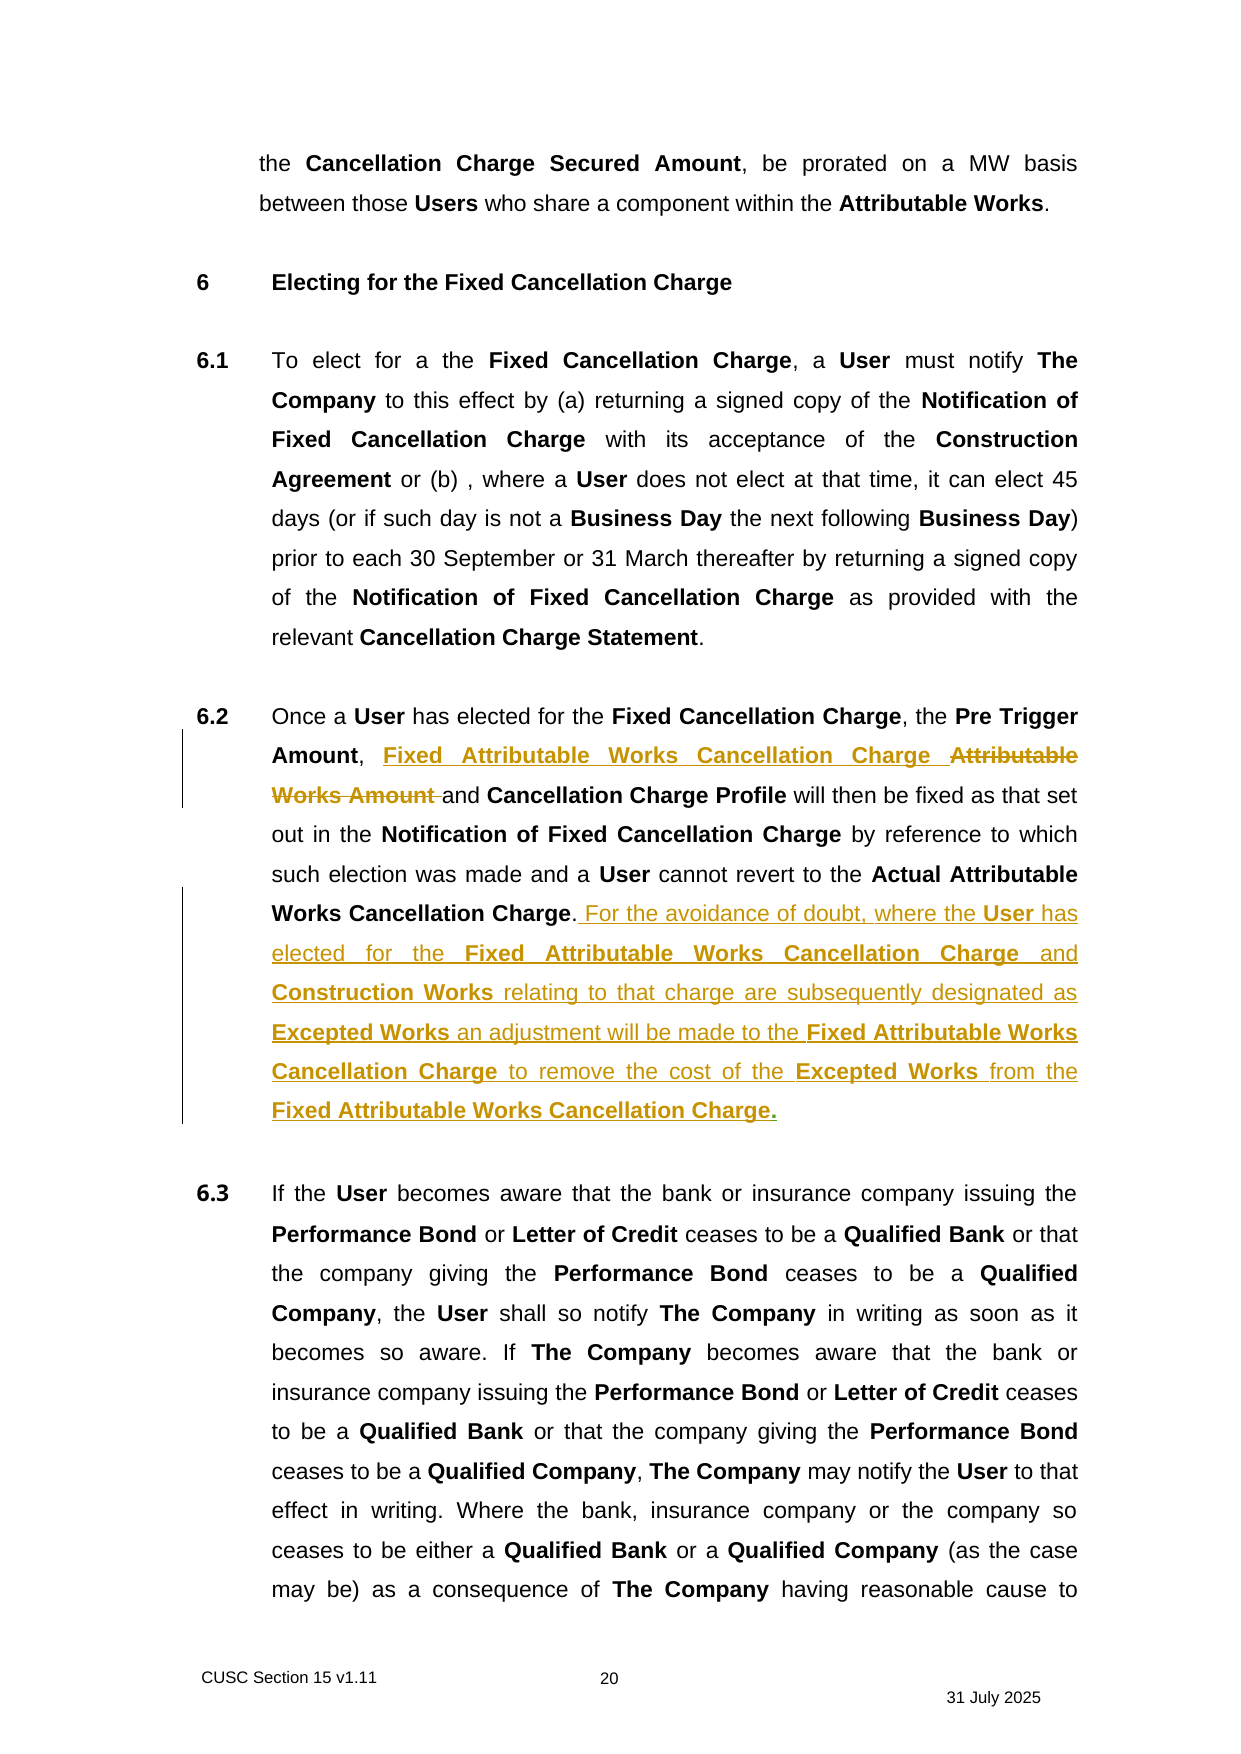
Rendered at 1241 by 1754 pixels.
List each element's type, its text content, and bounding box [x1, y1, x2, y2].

text 6.2 Once a User has elected for the Fixed Cancellation Charge, the Pre Trigger Amount, and Cancellation Charge Profile will then be fixed as that set out in the Notification of Fixed Cancellation Charge by reference to which such election was made and a User cannot revert to the Actual Attributable Works Cancellation Charge. [196, 703, 1078, 1124]
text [196, 1176, 1078, 1602]
text 6.1 To elect for a the Fixed Cancellation Charge, a User must notify The Company to this effect by (a) returning a signed copy of the Notification of Fixed Cancellation Charge with its acceptance of the Construction Agreement or (b) , where a User does not elect at that time, it can elect 45 days (or if such day is not a Business Day the next following Business Day) prior to each 30 September or 31 March thereafter by returning a signed copy of the Notification of Fixed Cancellation Charge as provided with the relevant Cancellation Charge Statement. [196, 347, 1078, 650]
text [196, 150, 1078, 216]
text 6 Electing for the Fixed Cancellation Charge [196, 268, 1078, 295]
